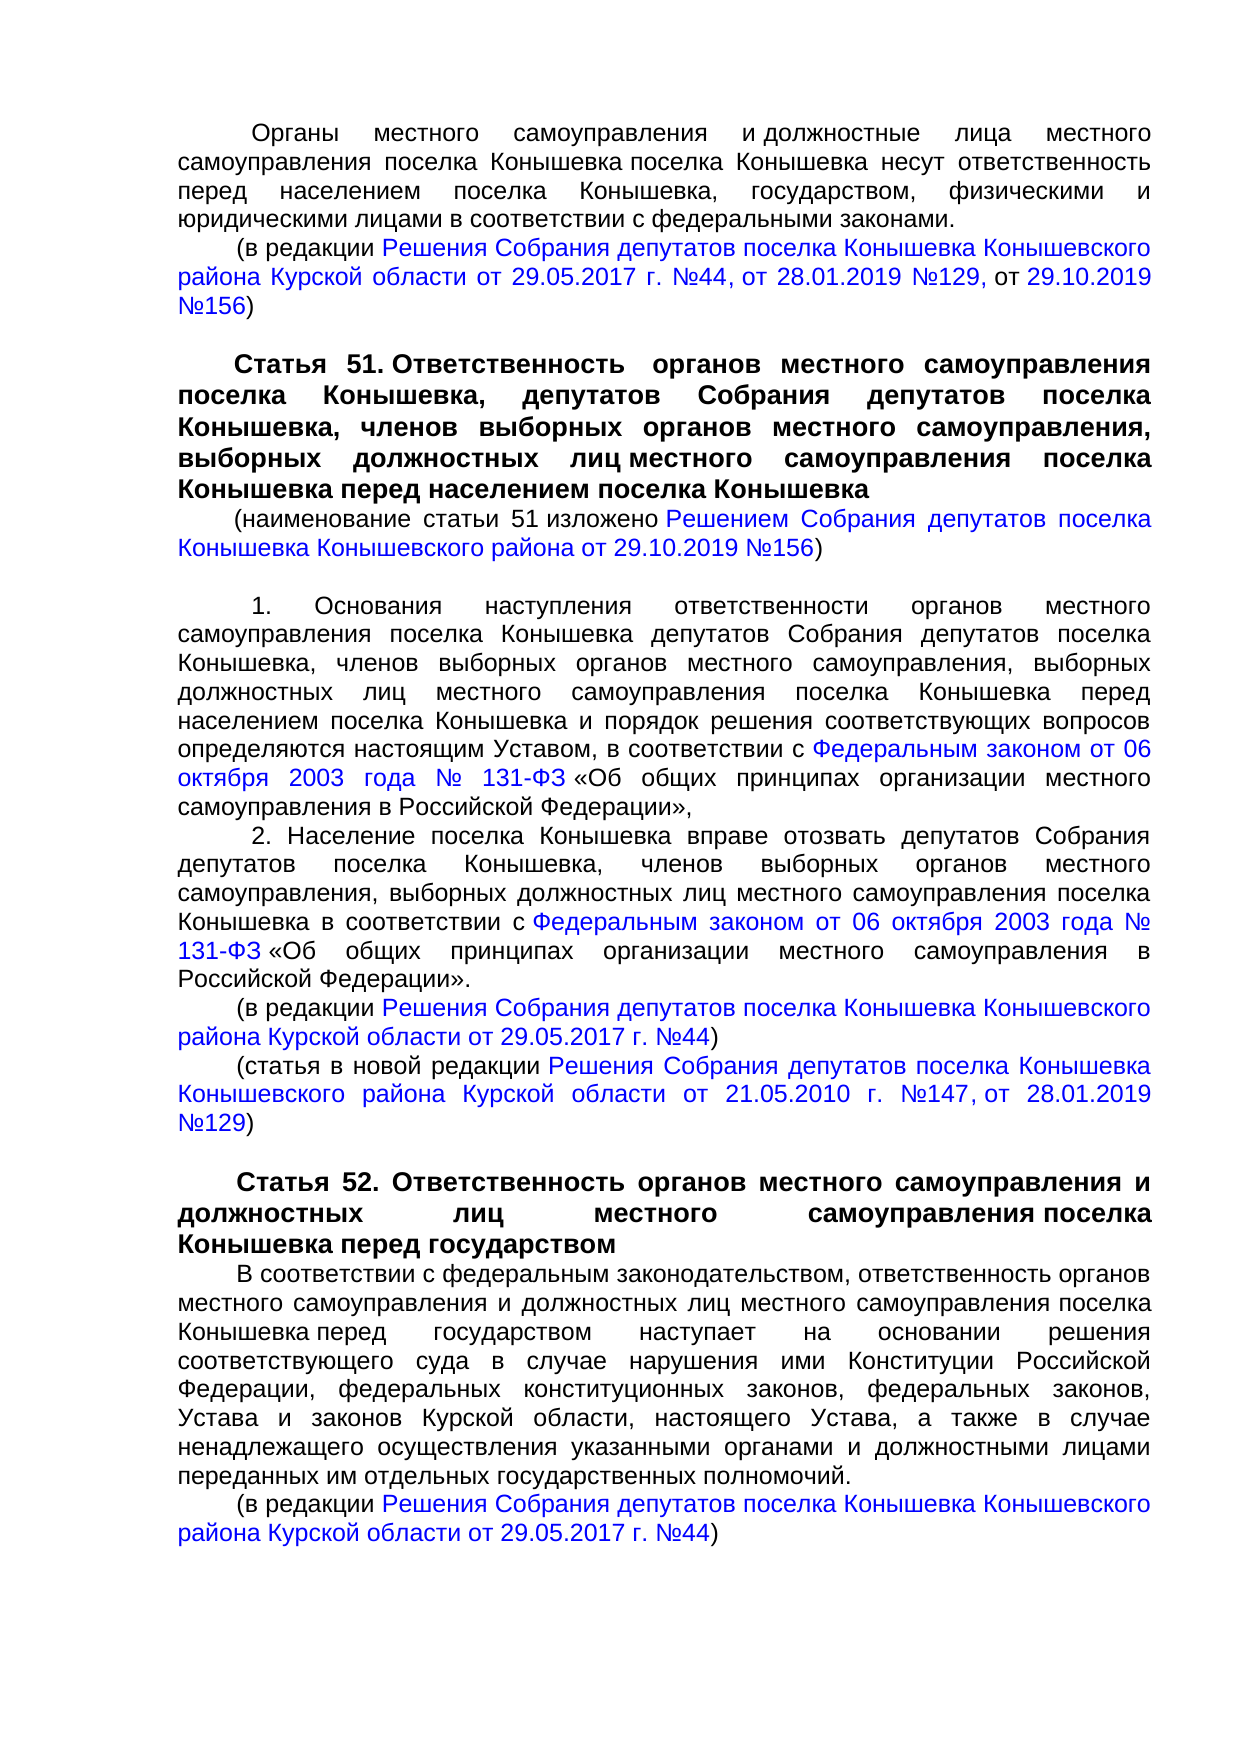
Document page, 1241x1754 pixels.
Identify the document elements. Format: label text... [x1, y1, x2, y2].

text (в редакции Решения Собрания депутатов поселка Конышевка Конышевского района Курской области от 29.05.2017 г. №44) [177, 993, 1152, 1051]
text (статья в новой редакции Решения Собрания депутатов поселка Конышевка Конышевского района Курской области от 21.05.2010 г. №147, от 28.01.2019 №129) [177, 1051, 1152, 1137]
text 2. Население поселка Конышевка вправе отозвать депутатов Собрания депутатов поселка Конышевка, членов выборных органов местного самоуправления, выборных должностных лиц местного самоуправления поселка Конышевка в соответствии с Федеральным законом от 06 октября 2003 года № 131-ФЗ «Об общих принципах организации местного самоуправления в Российской Федерации». [177, 821, 1152, 993]
text Органы местного самоуправления и должностные лица местного самоуправления поселка Конышевка поселка Конышевка несут ответственность перед населением поселка Конышевка, государством, физическими и юридическими лицами в соответствии с федеральными законами. [177, 118, 1152, 233]
text 1. Основания наступления ответственности органов местного самоуправления поселка Конышевка депутатов Собрания депутатов поселка Конышевка, членов выборных органов местного самоуправления, выборных должностных лиц местного самоуправления поселка Конышевка перед населением поселка Конышевка и порядок решения соответствующих вопросов определяются настоящим Уставом, в соответствии с Федеральным законом от 06 октября 2003 года № 131-ФЗ «Об общих принципах организации местного самоуправления в Российской Федерации», [177, 591, 1152, 821]
text (в редакции Решения Собрания депутатов поселка Конышевка Конышевского района Курской области от 29.05.2017 г. №44) [177, 1489, 1152, 1547]
text Статья 52. Ответственность органов местного самоуправления и должностных лиц местного самоуправления поселка Конышевка перед государством [177, 1166, 1152, 1259]
text В соответствии с федеральным законодательством, ответственность органов местного самоуправления и должностных лиц местного самоуправления поселка Конышевка перед государством наступает на основании решения соответствующего суда в случае нарушения ими Конституции Российской Федерации, федеральных конституционных законов, федеральных законов, Устава и законов Курской области, настоящего Устава, а также в случае ненадлежащего осуществления указанными органами и должностными лицами переданных им отдельных государственных полномочий. [177, 1259, 1152, 1489]
text Статья 51. Ответственность органов местного самоуправления поселка Конышевка, депутатов Собрания депутатов поселка Конышевка, членов выборных органов местного самоуправления, выборных должностных лиц местного самоуправления поселка Конышевка перед населением поселка Конышевка [177, 348, 1152, 504]
text (в редакции Решения Собрания депутатов поселка Конышевка Конышевского района Курской области от 29.05.2017 г. №44, от 28.01.2019 №129, от 29.10.2019 №156) [177, 233, 1152, 319]
text (наименование статьи 51 изложено Решением Собрания депутатов поселка Конышевка Конышевского района от 29.10.2019 №156) [177, 504, 1152, 562]
